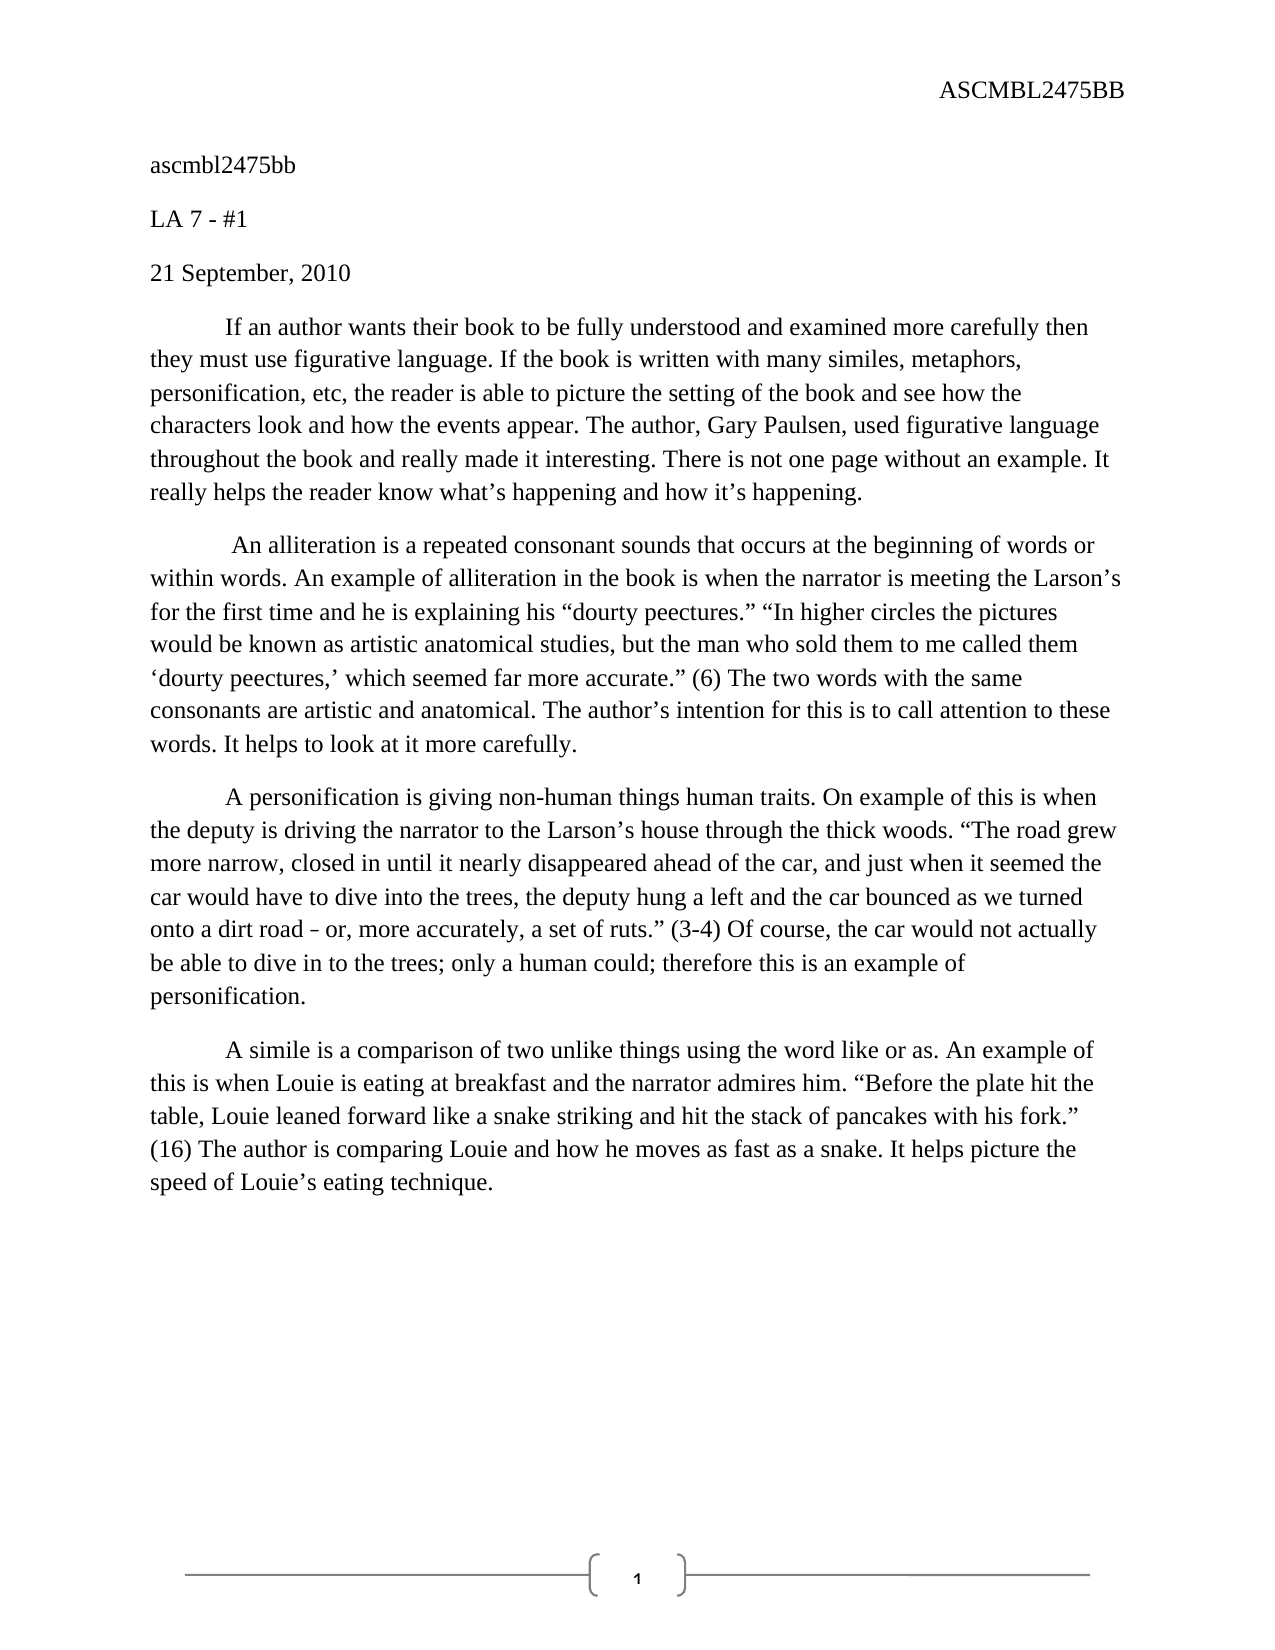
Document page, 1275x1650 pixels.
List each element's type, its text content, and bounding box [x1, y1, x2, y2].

text An alliteration is a repeated consonant sounds that occurs at the beginning of words or within words. An example of alliteration in the book is when the narrator is meeting the Larson’s for the first time and he is explaining his “dourty peectures.” “In higher circles the pictures would be known as artistic anatomical studies, but the man who sold them to me called them ‘dourty peectures,’ which seemed far more accurate.” (6) The two words with the same consonants are artistic and anatomical. The author’s intention for this is to call attention to these words. It helps to look at it more carefully. [150, 531, 1125, 757]
text ascmbl2475bb [150, 150, 1125, 179]
text A simile is a comparison of two unlike things using the word like or as. An example of this is when Louie is eating at breakfast and the narrator admires him. “Before the plate hit the table, Louie leaned forward like a snake striking and hit the stack of pancakes with his fork.” (16) The author is comparing Louie and how he moves as fast as a snake. It helps picture the speed of Louie’s eating technique. [150, 1035, 1125, 1196]
text LA 7 - #1 [150, 204, 1125, 233]
text 21 September, 2010 [150, 258, 1125, 286]
text A personification is giving non-human things human traits. On example of this is when the deputy is driving the narrator to the Larson’s house through the thick woods. “The road grew more narrow, closed in until it nearly disappeared ahead of the car, and just when it seemed the car would have to dive into the trees, the deputy hung a left and the car bounced as we turned onto a dirt road – or, more accurately, a set of ruts.” (3-4) Of course, the car would not actually be able to dive in to the trees; only a human could; therefore this is an example of personification. [150, 782, 1125, 1010]
text If an author wants their book to be fully understood and examined more carefully then they must use figurative language. If the book is written with many similes, metaphors, personification, etc, the reader is able to picture the setting of the book and see how the characters look and how the events appear. The author, Gary Paulsen, used figurative language throughout the book and really made it interesting. There is not one page without an example. It really helps the reader know what’s happening and how it’s happening. [150, 312, 1125, 505]
